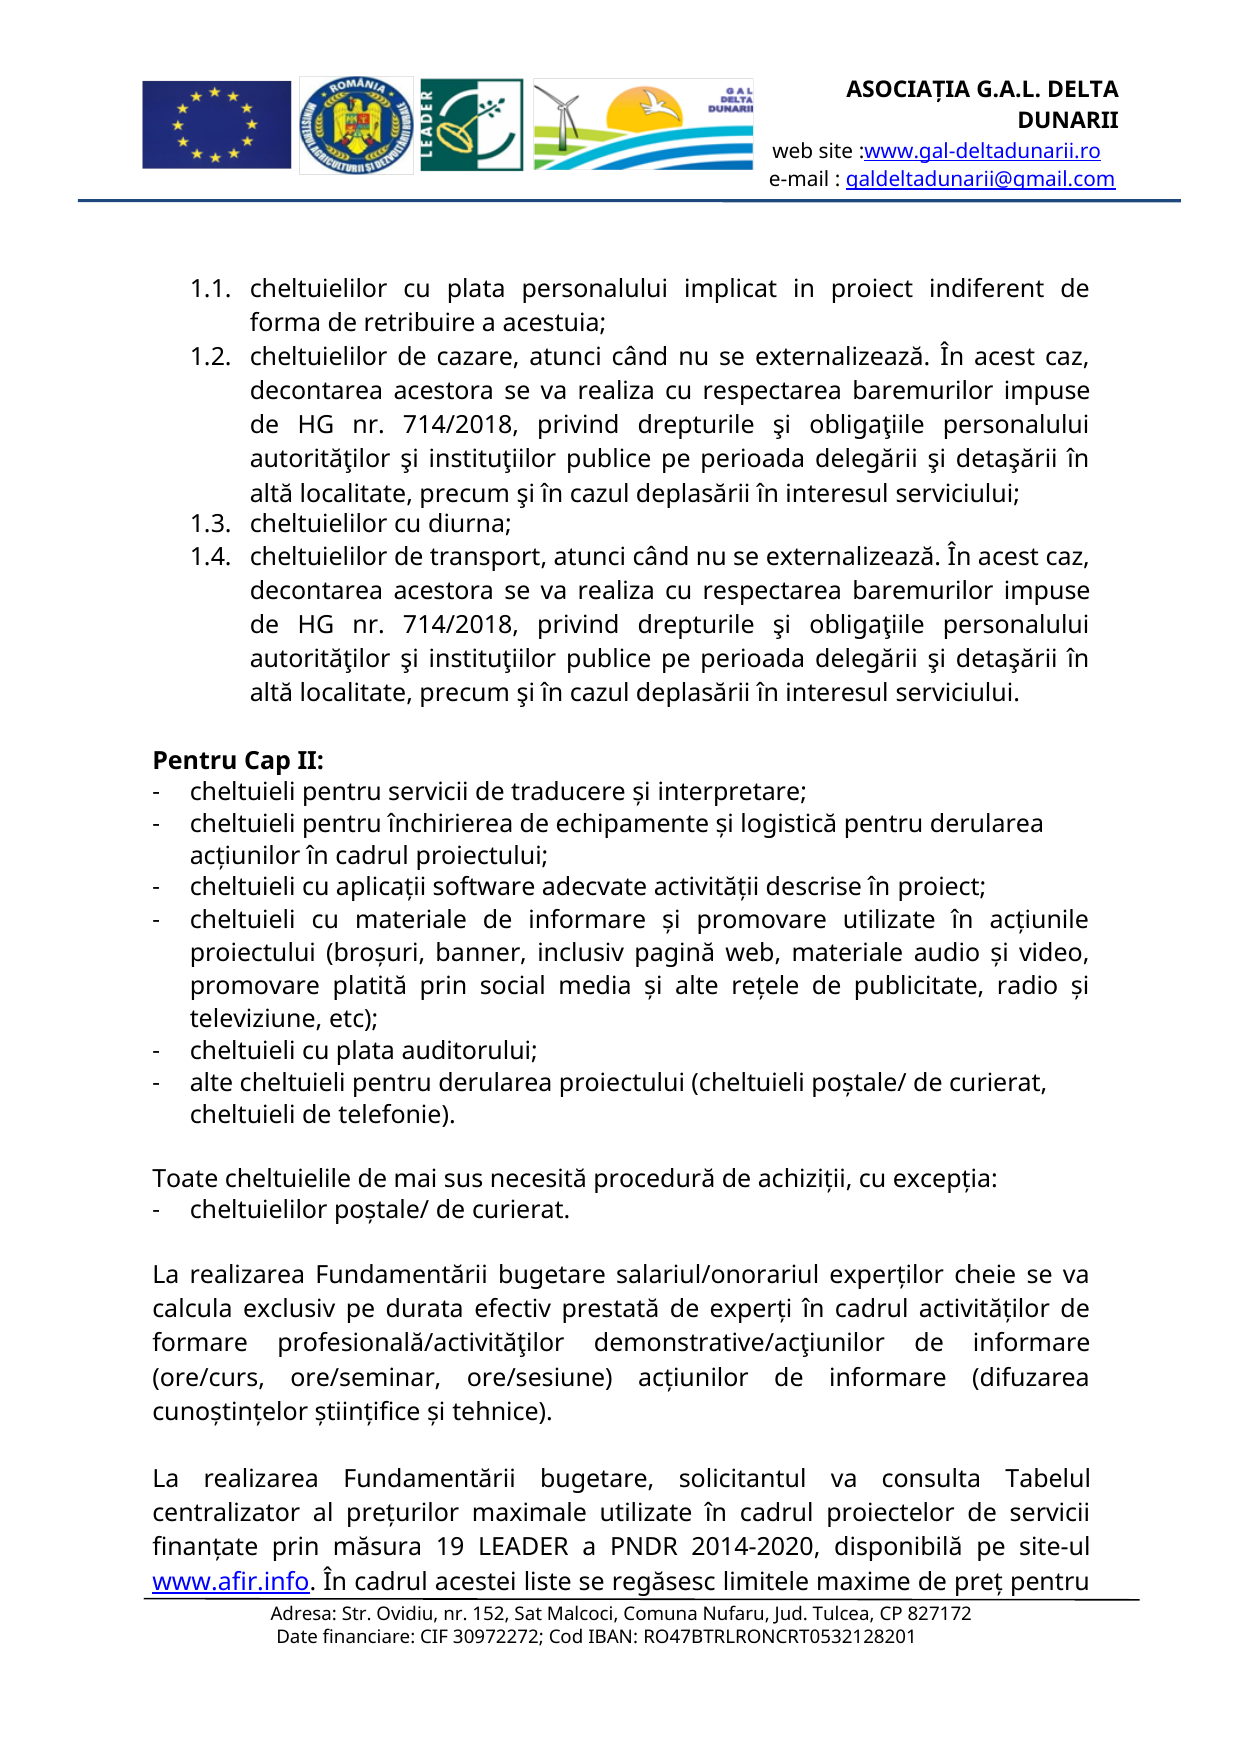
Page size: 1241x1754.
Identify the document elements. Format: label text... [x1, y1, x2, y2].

list cheltuielilor cu plata personalului implicat in proiect indiferent de forma de retribuire a acestuia; [189, 271, 1091, 339]
text La realizarea Fundamentării bugetare salariul/onorariul experților cheie se va calcula exclusiv pe durata efectiv prestată de experți în cadrul activităților de formare profesională/activităţilor demonstrative/acţiunilor de informare (ore/curs, ore/seminar, ore/sesiune) acțiunilor de informare (difuzarea cunoștințelor științifice și tehnice). [152, 1257, 1091, 1427]
list cheltuielilor de transport, atunci când nu se externalizează. În acest caz, decontarea acestora se va realiza cu respectarea baremurilor impuse de HG nr. 714/2018, privind drepturile şi obligaţiile personalului autorităţilor şi instituţiilor publice pe perioada delegării şi detaşării în altă localitate, precum şi în cazul deplasării în interesul serviciului. [189, 538, 1091, 708]
list cheltuieli pentru închirierea de echipamente și logistică pentru derularea acțiunilor în cadrul proiectului; [152, 807, 1091, 871]
list cheltuieli cu materiale de informare și promovare utilizate în acțiunile proiectului (broșuri, banner, inclusiv pagină web, materiale audio și video, promovare platită prin social media și alte rețele de publicitate, radio și televiziune, etc); [152, 902, 1091, 1035]
list alte cheltuieli pentru derularea proiectului (cheltuieli poștale/ de curierat, cheltuieli de telefonie). [152, 1065, 1091, 1131]
list cheltuielilor de cazare, atunci când nu se externalizează. În acest caz, decontarea acestora se va realiza cu respectarea baremurilor impuse de HG nr. 714/2018, privind drepturile şi obligaţiile personalului autorităţilor şi instituţiilor publice pe perioada delegării şi detaşării în altă localitate, precum şi în cazul deplasării în interesul serviciului; [189, 339, 1091, 509]
list cheltuieli pentru servicii de traducere și interpretare; [152, 776, 1103, 806]
list cheltuieli cu aplicații software adecvate activității descrise în proiect; [152, 872, 1103, 902]
picture [139, 75, 759, 177]
list cheltuielilor cu diurna; [189, 509, 1103, 538]
subtitle Pentru Cap II: [152, 742, 1103, 776]
list cheltuielilor poștale/ de curierat. [152, 1194, 1103, 1224]
list cheltuieli cu plata auditorului; [152, 1036, 1103, 1065]
text Toate cheltuielile de mai sus necesită procedură de achiziții, cu excepția: [152, 1165, 1103, 1194]
